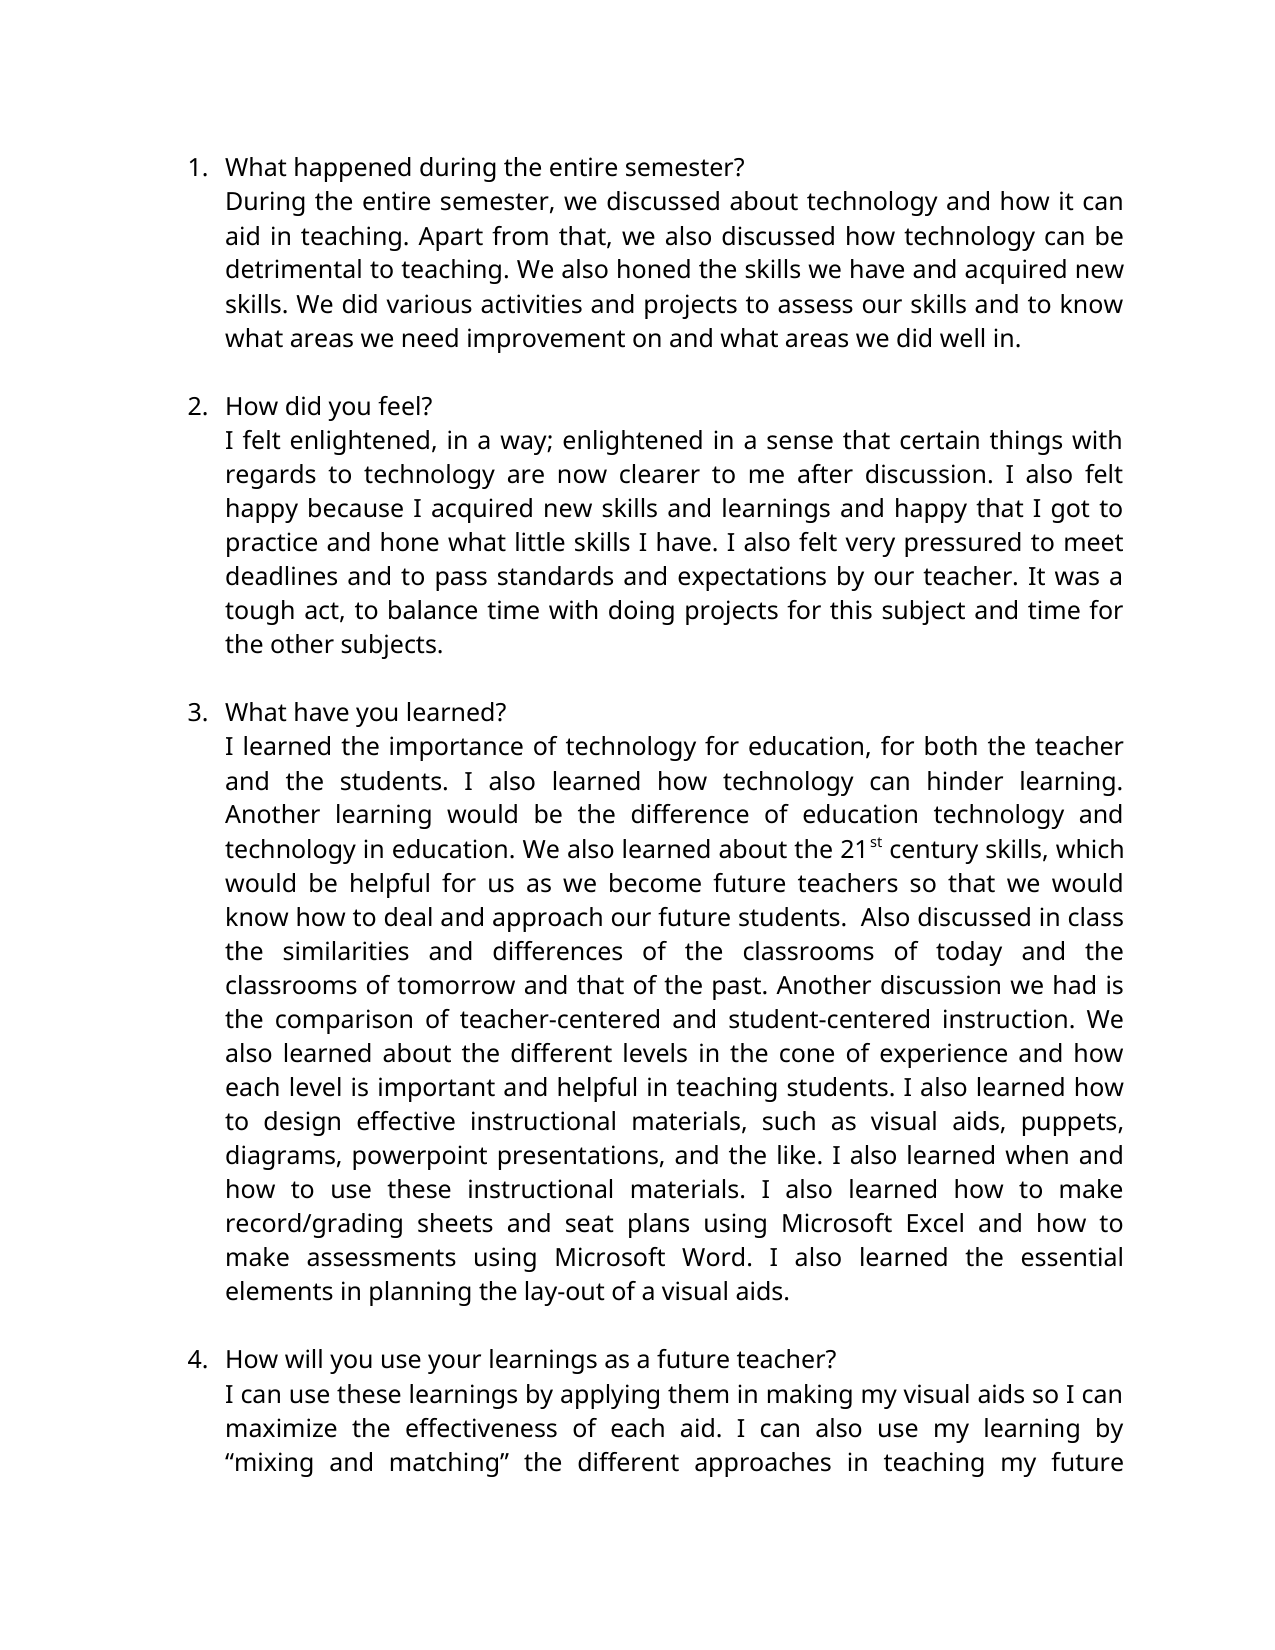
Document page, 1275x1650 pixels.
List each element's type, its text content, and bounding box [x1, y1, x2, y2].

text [225, 1376, 1125, 1478]
list I felt enlightened, in a way; enlightened in a sense that certain things with regards to technology are now clearer to me after discussion. I also felt happy because I acquired new skills and learnings and happy that I got to practice and hone what little skills I have. I also felt very pressured to meet deadlines and to pass standards and expectations by our teacher. It was a tough act, to balance time with doing projects for this subject and time for the other subjects. [225, 422, 1125, 661]
list What happened during the entire semester? [187, 150, 1125, 184]
list How did you feel? [187, 388, 1125, 422]
list I learned the importance of technology for education, for both the teacher and the students. I also learned how technology can hinder learning. Another learning would be the difference of education technology and technology in education. We also learned about the 21st century skills, which would be helpful for us as we become future teachers so that we would know how to deal and approach our future students. Also discussed in class the similarities and differences of the classrooms of today and the classrooms of tomorrow and that of the past. Another discussion we had is the comparison of teacher-centered and student-centered instruction. We also learned about the different levels in the cone of experience and how each level is important and helpful in teaching students. I also learned how to design effective instructional materials, such as visual aids, puppets, diagrams, powerpoint presentations, and the like. I also learned when and how to use these instructional materials. I also learned how to make record/grading sheets and seat plans using Microsoft Excel and how to make assessments using Microsoft Word. I also learned the essential elements in planning the lay-out of a visual aids. [225, 729, 1125, 1308]
list How will you use your learnings as a future teacher? [187, 1342, 1125, 1376]
list During the entire semester, we discussed about technology and how it can aid in teaching. Apart from that, we also discussed how technology can be detrimental to teaching. We also honed the skills we have and acquired new skills. We did various activities and projects to assess our skills and to know what areas we need improvement on and what areas we did well in. [225, 184, 1125, 354]
list What have you learned? [187, 695, 1125, 729]
